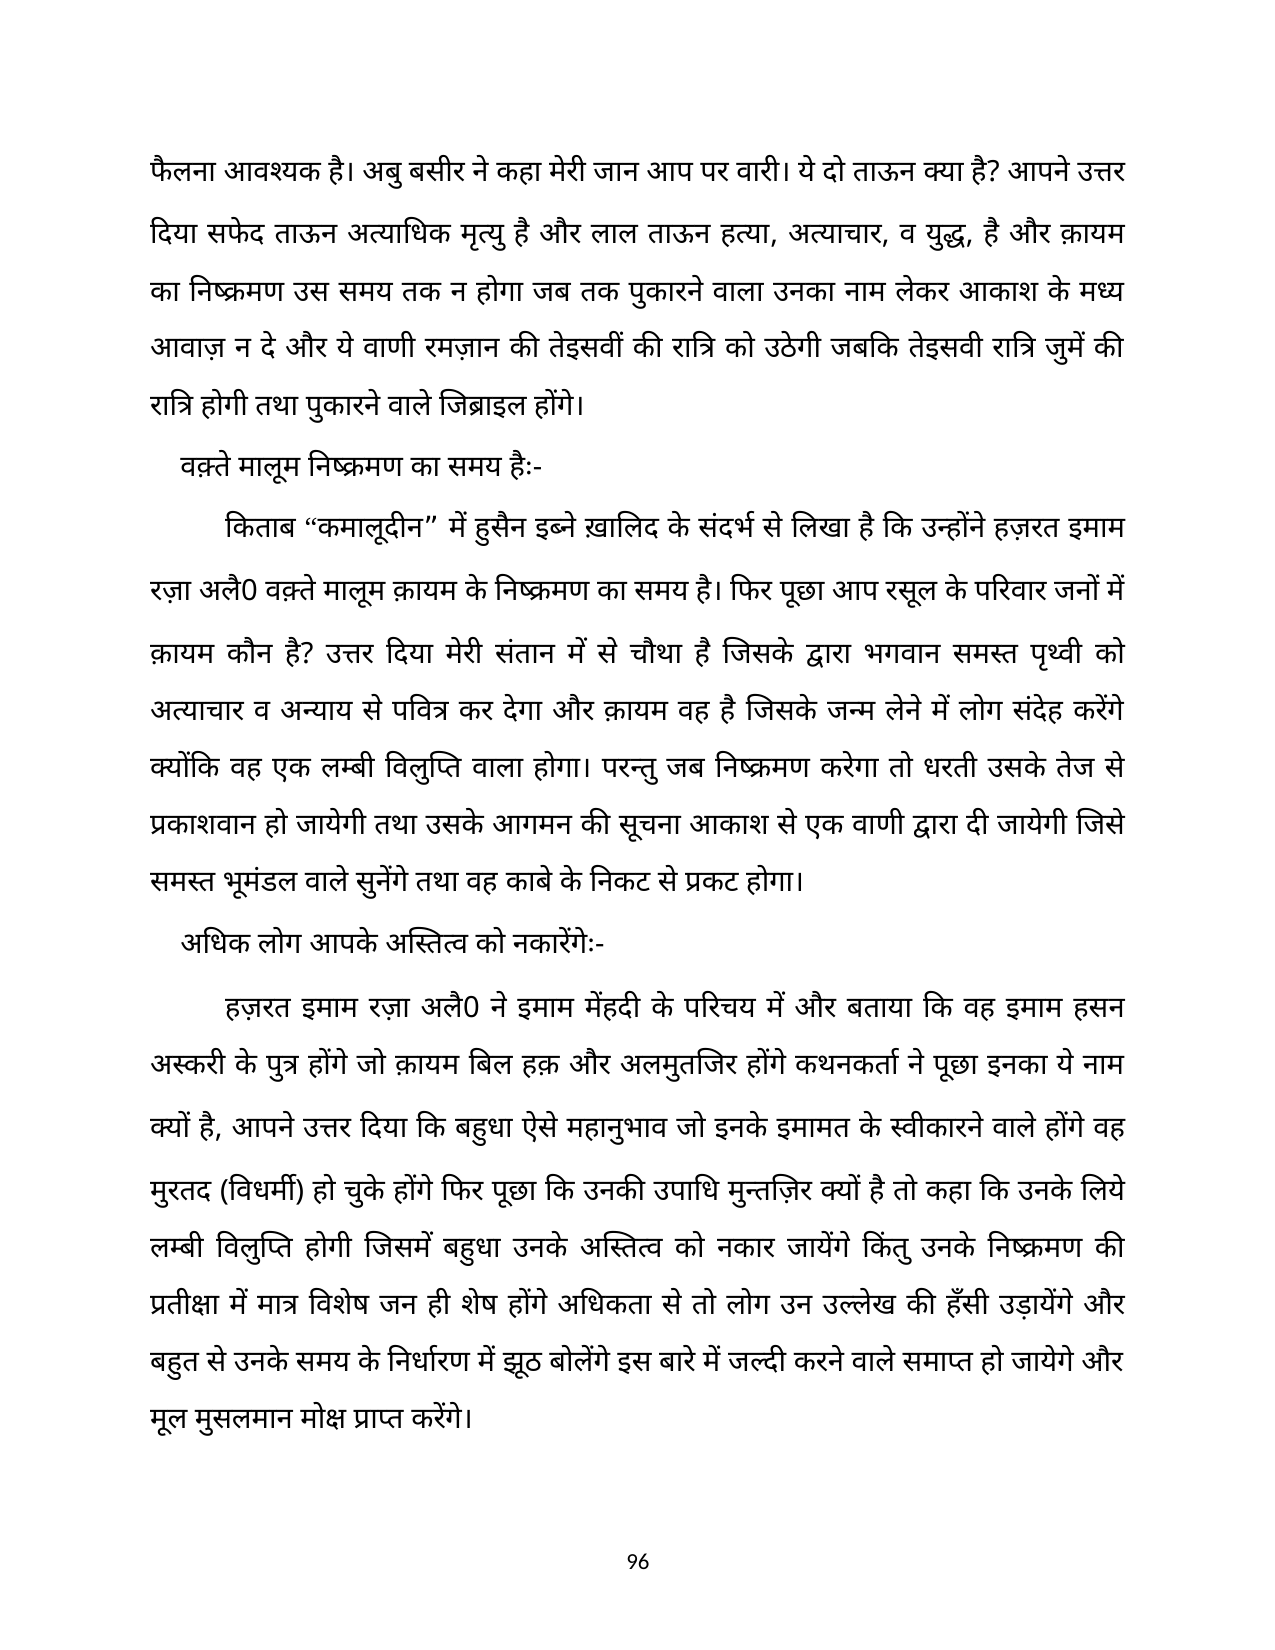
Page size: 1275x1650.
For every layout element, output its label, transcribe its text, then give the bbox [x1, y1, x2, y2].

text वक़्ते मालूम निष्क्रमण का समय हैः- [150, 446, 1125, 489]
text किताब “कमालूदीन” में हुसैन इब्ने ख़ालिद के संदर्भ से लिखा है कि उन्होंने हज़रत इमाम रज़ा अलै0 वक़्ते मालूम क़ायम के निष्क्रमण का समय है। फिर पूछा आप रसूल के परिवार जनों में क़ायम कौन है? उत्तर दिया मेरी संतान में से चौथा है जिसके द्वारा भगवान समस्त पृथ्वी को अत्याचार व अन्याय से पवित्र कर देगा और क़ायम वह है जिसके जन्म लेने में लोग संदेह करेंगे क्योंकि वह एक लम्बी विलुप्ति वाला होगा। परन्तु जब निष्क्रमण करेगा तो धरती उसके तेज से प्रकाशवान हो जायेगी तथा उसके आगमन की सूचना आकाश से एक वाणी द्वारा दी जायेगी जिसे समस्त भूमंडल वाले सुनेंगे तथा वह काबे के निकट से प्रकट होगा। [150, 510, 1125, 903]
text अधिक लोग आपके अस्तित्व को नकारेंगेः- [150, 922, 1125, 965]
text हज़रत इमाम रज़ा अलै0 ने इमाम मेंहदी के परिचय में और बताया कि वह इमाम हसन अस्करी के पुत्र होंगे जो क़ायम बिल हक़ और अलमुतजिर होंगे कथनकर्ता ने पूछा इनका ये नाम क्यों है, आपने उत्तर दिया कि बहुधा ऐसे महानुभाव जो इनके इमामत के स्वीकारने वाले होंगे वह मुरतद (विधर्मी) हो चुके होंगे फिर पूछा कि उनकी उपाधि मुन्तज़िर क्यों है तो कहा कि उनके लिये लम्बी विलुप्ति होगी जिसमें बहुधा उनके अस्तित्व को नकार जायेंगे किंतु उनके निष्क्रमण की प्रतीक्षा में मात्र विशेष जन ही शेष होंगे अधिकता से तो लोग उन उल्लेख की हँसी उड़ायेंगे और बहुत से उनके समय के निर्धारण में झूठ बोलेंगे इस बारे में जल्दी करने वाले समाप्त हो जायेगे और मूल मुसलमान मोक्ष प्राप्त करेंगे। [150, 986, 1125, 1440]
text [150, 150, 1125, 427]
